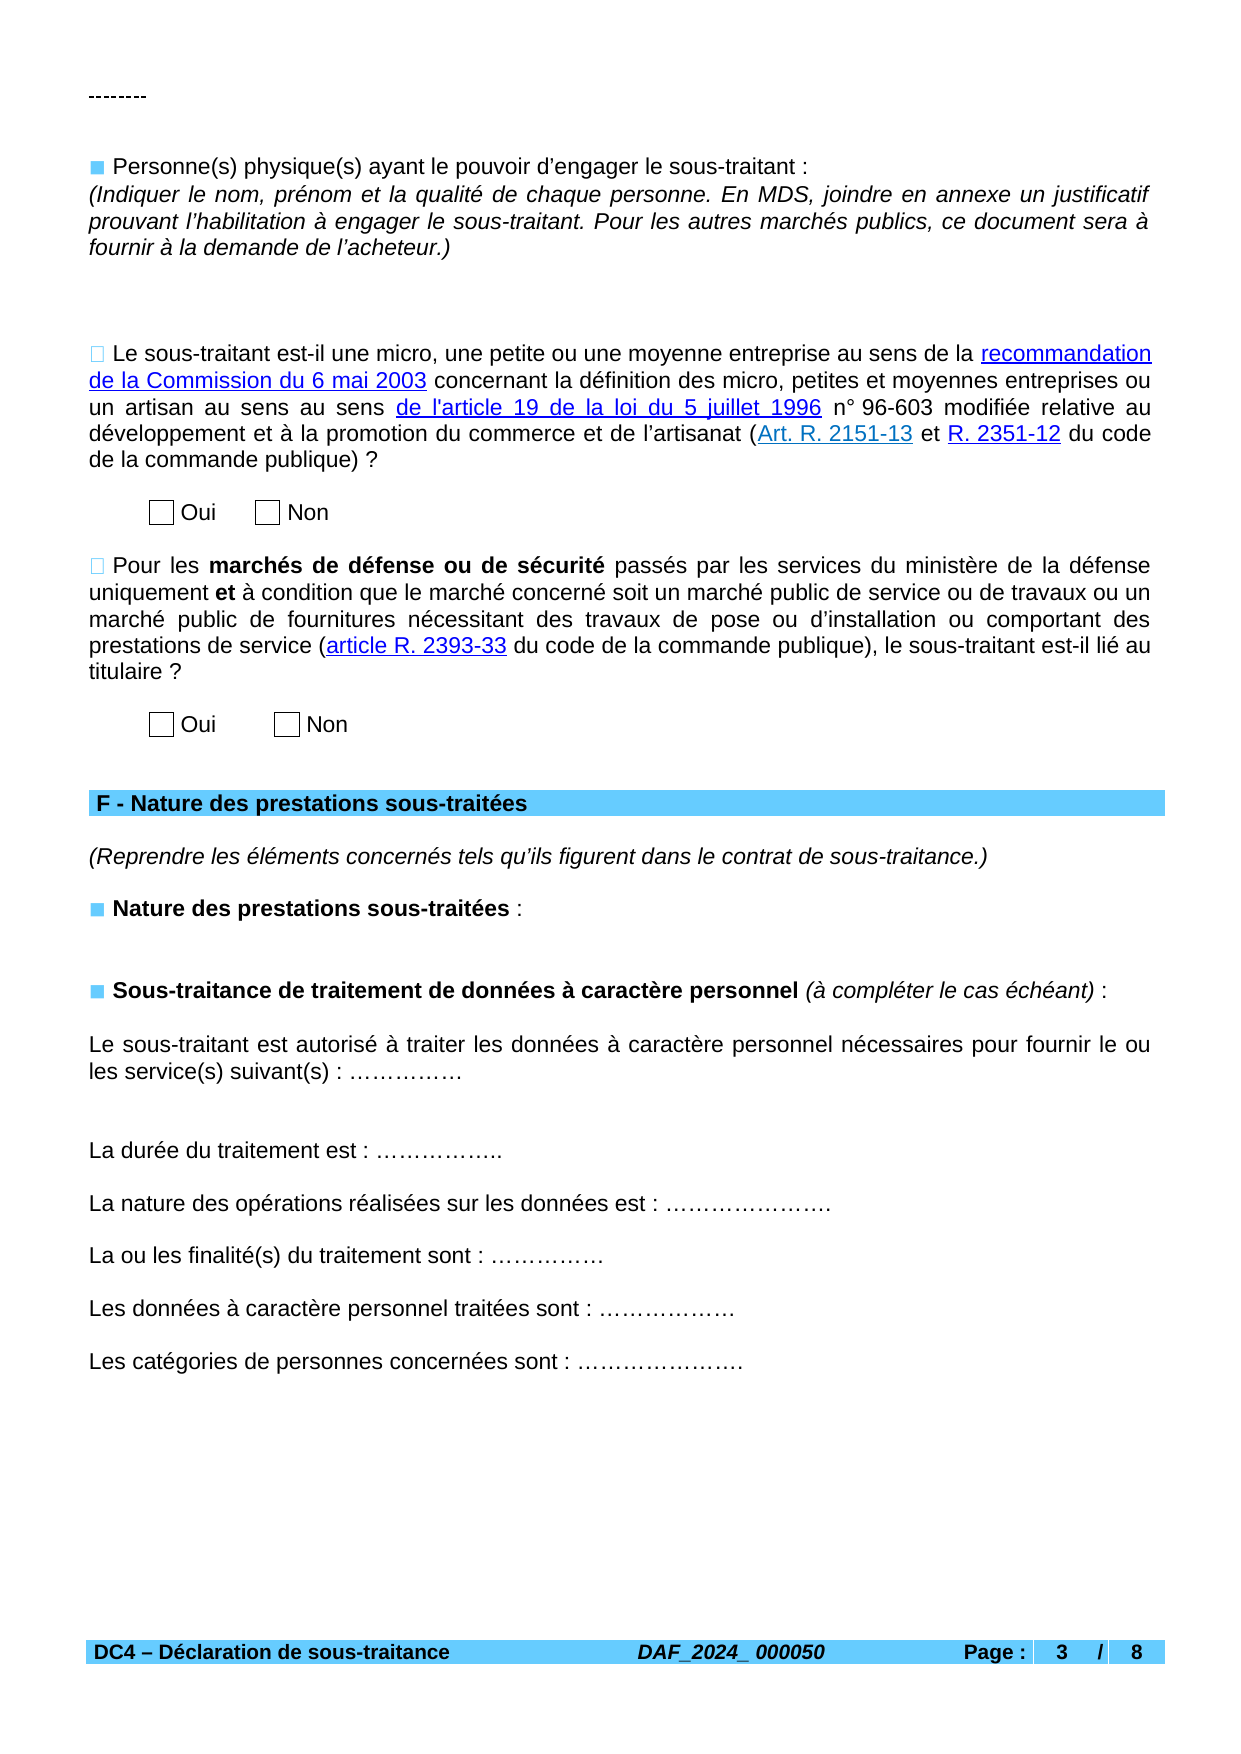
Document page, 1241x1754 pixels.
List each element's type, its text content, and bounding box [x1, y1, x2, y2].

text  Le sous-traitant est-il une micro, une petite ou une moyenne entreprise au sens de la recommandation de la Commission du 6 mai 2003 concernant la définition des micro, petites et moyennes entreprises ou un artisan au sens au sens de l'article 19 de la loi du 5 juillet 1996 n° 96-603 modifiée relative au développement et à la promotion du commerce et de l’artisanat (Art. R. 2151-13 et R. 2351-12 du code de la commande publique) ? [89, 339, 1152, 472]
text Personne(s) physique(s) ayant le pouvoir d’engager le sous-traitant : [89, 153, 1152, 181]
text Les données à caractère personnel traitées sont : ……………… [89, 1295, 1152, 1321]
table_header F - Nature des prestations sous-traitées [89, 790, 1165, 816]
text Oui Non [148, 711, 1152, 737]
text La nature des opérations réalisées sur les données est : …………………. [89, 1189, 1152, 1216]
text  Pour les marchés de défense ou de sécurité passés par les services du ministère de la défense uniquement et à condition que le marché concerné soit un marché public de service ou de travaux ou un marché public de fournitures nécessitant des travaux de pose ou d’installation ou comportant des prestations de service (article R. 2393-33 du code de la commande publique), le sous-traitant est-il lié au titulaire ? [89, 552, 1152, 684]
text Oui Non [148, 499, 1152, 525]
text La durée du traitement est : …………….. [89, 1137, 1152, 1163]
text (Indiquer le nom, prénom et la qualité de chaque personne. En MDS, joindre en annexe un justificatif prouvant l’habilitation à engager le sous-traitant. Pour les autres marchés publics, ce document sera à fournir à la demande de l’acheteur.) [89, 181, 1152, 260]
text Sous-traitance de traitement de données à caractère personnel (à compléter le cas échéant) : [89, 977, 1152, 1005]
text (Reprendre les éléments concernés tels qu’ils figurent dans le contrat de sous-traitance.) [89, 843, 1152, 869]
text Le sous-traitant est autorisé à traiter les données à caractère personnel nécessaires pour fournir le ou les service(s) suivant(s) : …………… [89, 1031, 1152, 1084]
text Nature des prestations sous-traitées : [89, 895, 1152, 924]
text La ou les finalité(s) du traitement sont : …………… [89, 1242, 1152, 1268]
text Les catégories de personnes concernées sont : …………………. [89, 1348, 1152, 1374]
